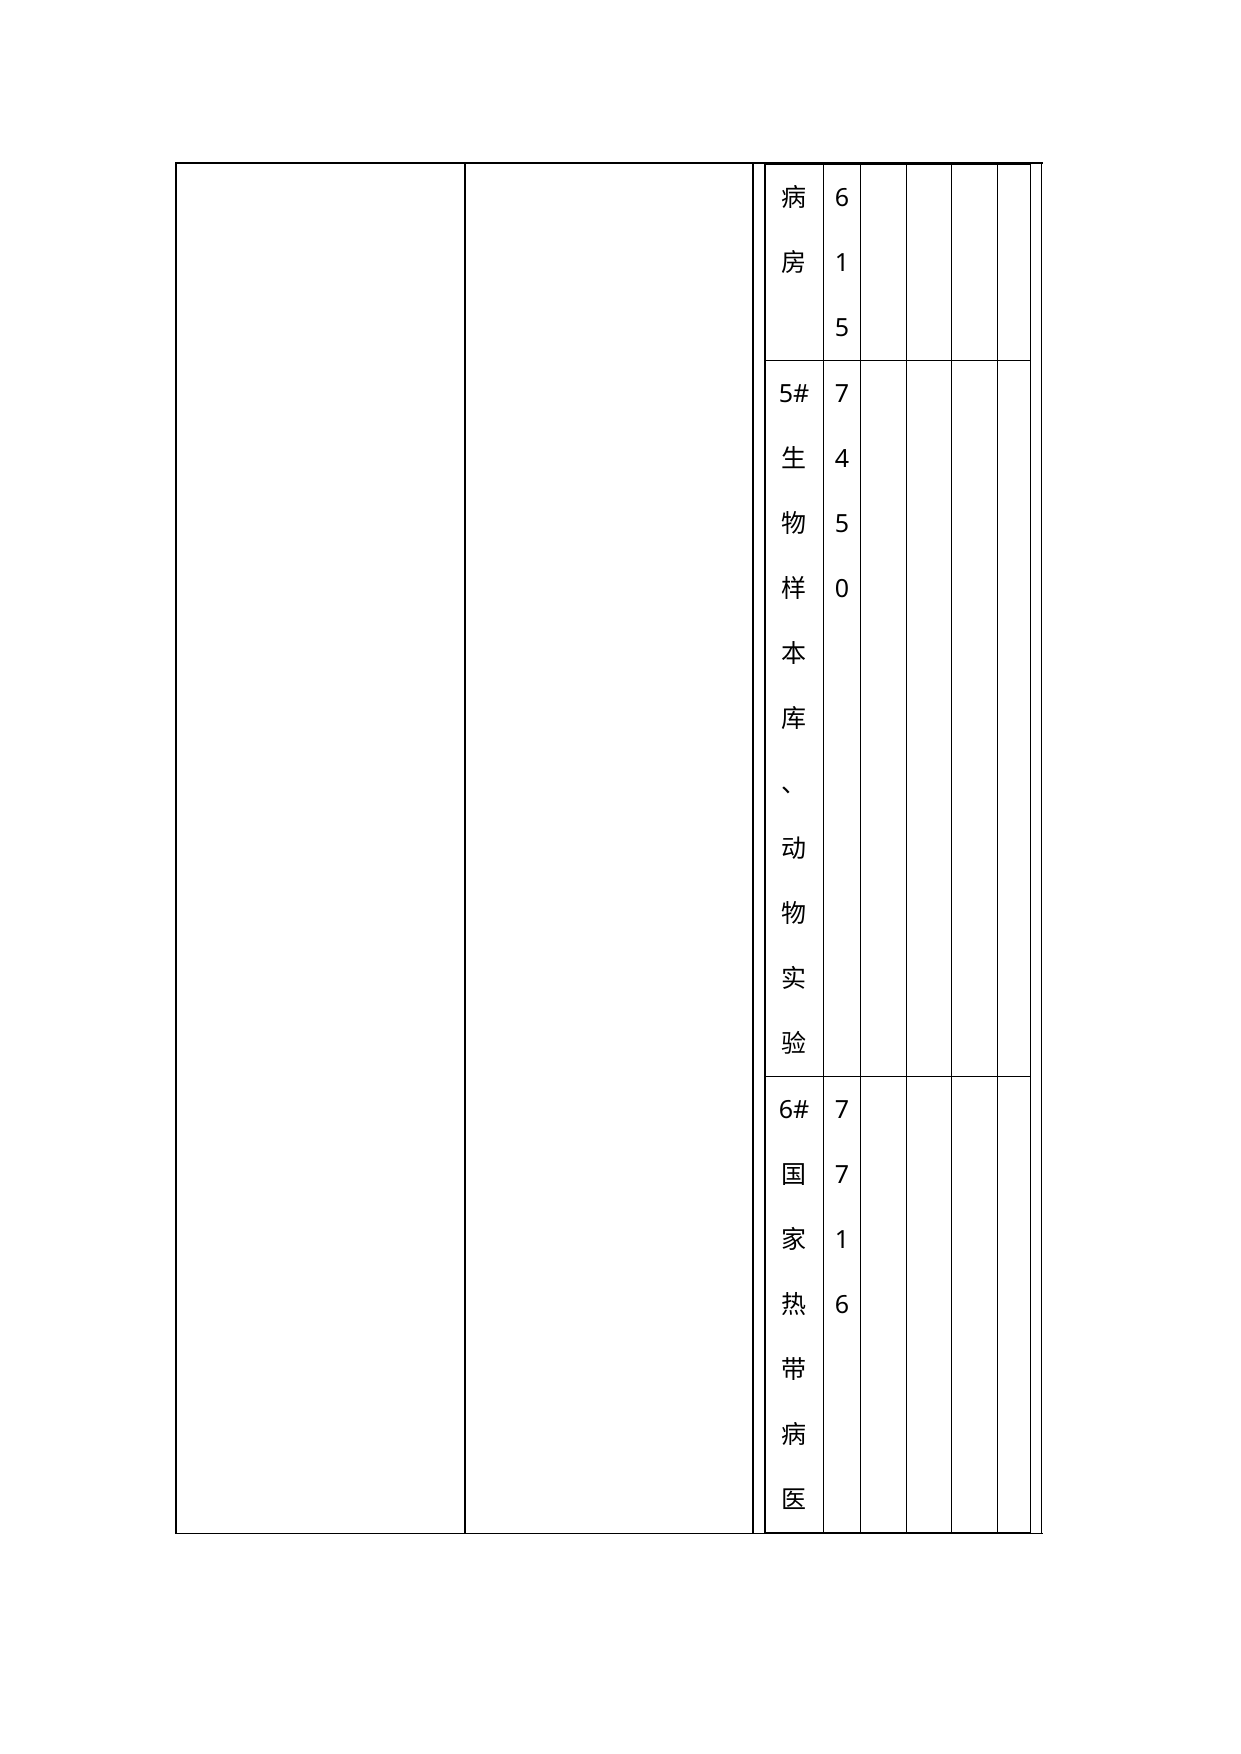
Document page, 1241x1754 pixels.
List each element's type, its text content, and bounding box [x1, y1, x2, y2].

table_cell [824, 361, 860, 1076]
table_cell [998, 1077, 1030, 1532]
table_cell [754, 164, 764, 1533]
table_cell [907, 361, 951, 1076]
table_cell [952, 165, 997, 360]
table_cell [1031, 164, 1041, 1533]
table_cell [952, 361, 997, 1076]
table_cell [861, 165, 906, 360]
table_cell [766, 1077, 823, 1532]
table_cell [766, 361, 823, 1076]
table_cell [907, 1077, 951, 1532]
table_cell [466, 164, 752, 1533]
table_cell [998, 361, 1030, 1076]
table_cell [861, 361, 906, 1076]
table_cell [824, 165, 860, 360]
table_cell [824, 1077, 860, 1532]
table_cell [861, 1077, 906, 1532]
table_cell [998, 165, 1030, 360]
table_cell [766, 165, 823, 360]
table_cell 1 [177, 164, 464, 1533]
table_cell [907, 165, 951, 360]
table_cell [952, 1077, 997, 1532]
